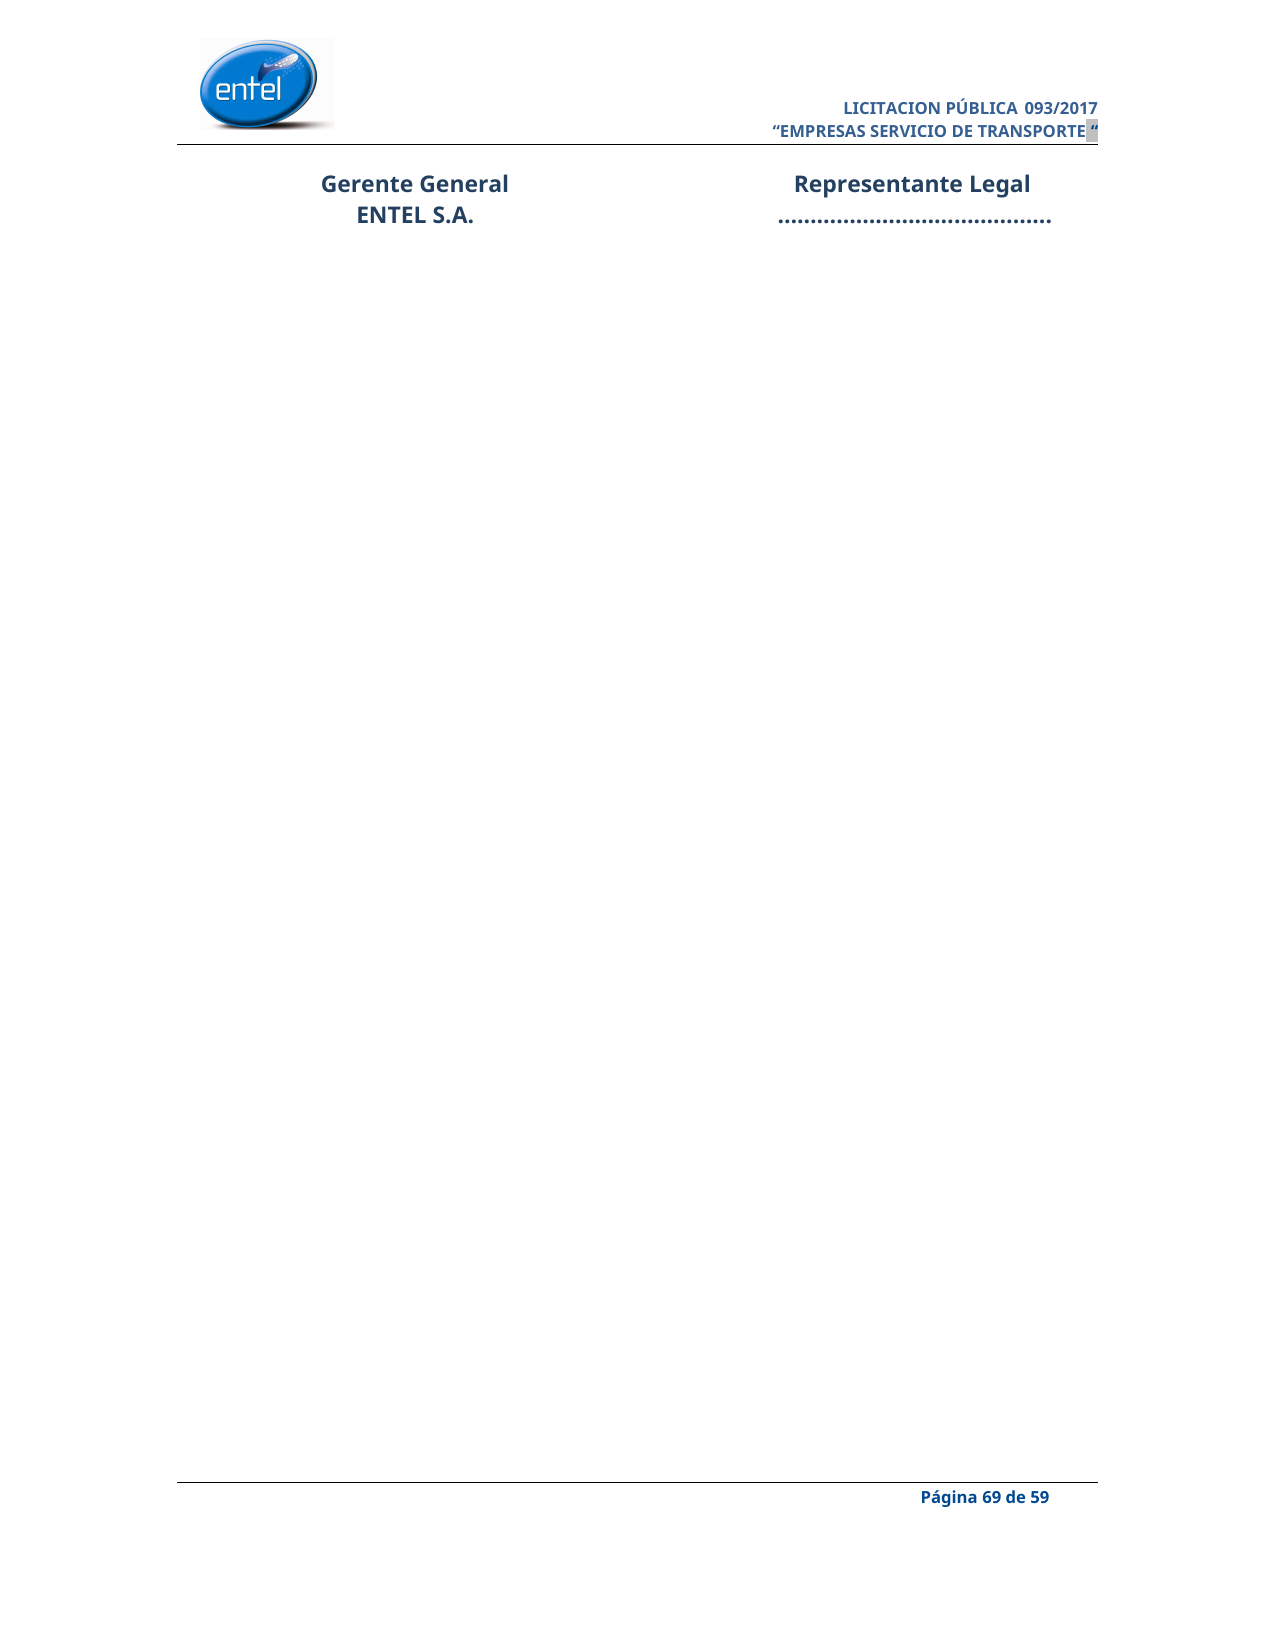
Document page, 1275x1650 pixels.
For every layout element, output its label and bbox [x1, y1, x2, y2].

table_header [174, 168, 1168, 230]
picture [199, 38, 335, 130]
